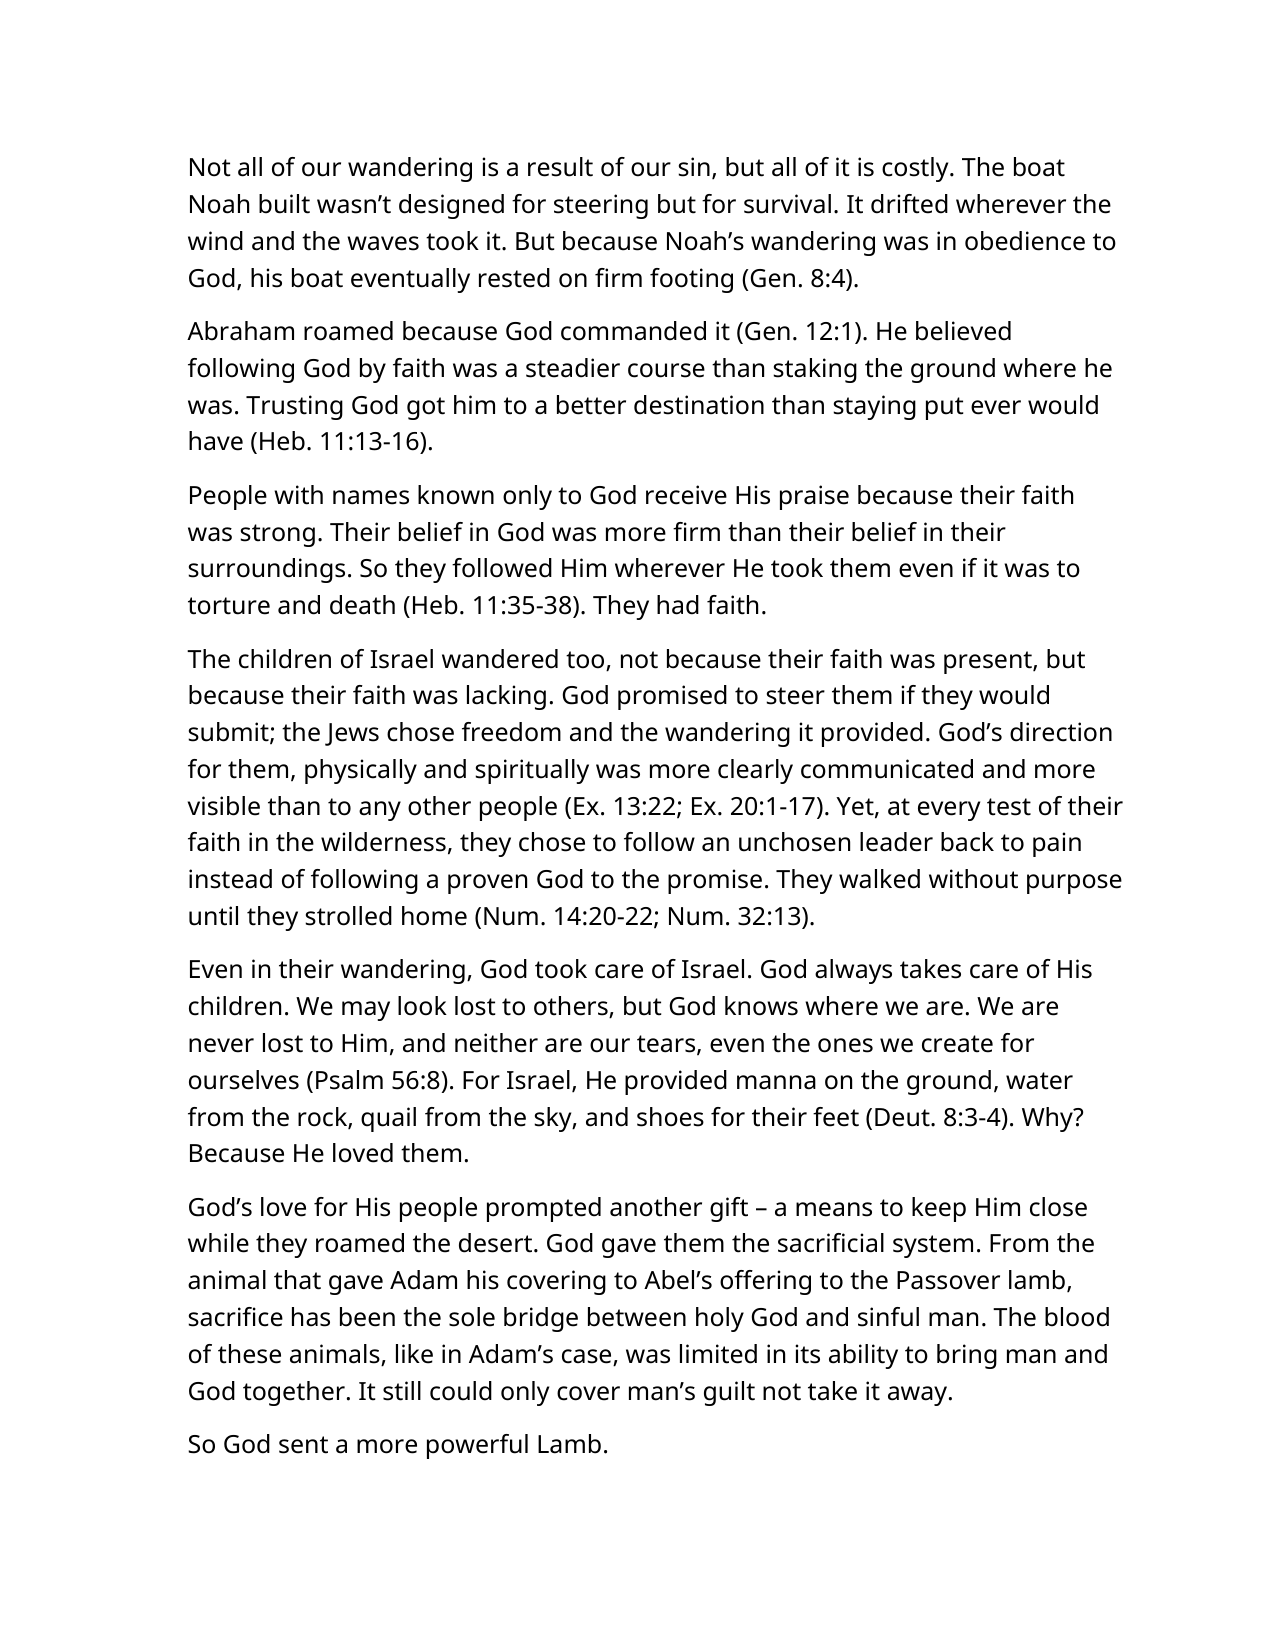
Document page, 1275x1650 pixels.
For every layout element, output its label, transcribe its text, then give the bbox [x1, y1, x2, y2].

text So God sent a more powerful Lamb. [187, 1427, 1125, 1461]
text Abraham roamed because God commanded it (Gen. 12:1). He believed following God by faith was a steadier course than staking the ground where he was. Trusting God got him to a better destination than staying put ever would have (Heb. 11:13-16). [187, 314, 1125, 458]
text The children of Israel wandered too, not because their faith was present, but because their faith was lacking. God promised to steer them if they would submit; the Jews chose freedom and the wandering it provided. God’s direction for them, physically and spiritually was more clearly communicated and more visible than to any other people (Ex. 13:22; Ex. 20:1-17). Yet, at every test of their faith in the wilderness, they chose to follow an unchosen leader back to pain instead of following a proven God to the promise. They walked without purpose until they strolled home (Num. 14:20-22; Num. 32:13). [187, 641, 1125, 933]
text God’s love for His people prompted another gift – a means to keep Him close while they roamed the desert. God gave them the sacrificial system. From the animal that gave Adam his covering to Abel’s offering to the Passover lamb, sacrifice has been the sole bridge between holy God and sinful man. The blood of these animals, like in Adam’s case, was limited in its ability to bring man and God together. It still could only cover man’s guilt not take it away. [187, 1189, 1125, 1407]
text Even in their wandering, God took care of Israel. God always takes care of His children. We may look lost to others, but God knows where we are. We are never lost to Him, and neither are our tears, even the ones we create for ourselves (Psalm 56:8). For Israel, He provided manna on the ground, water from the rock, quail from the sky, and shoes for their feet (Deut. 8:3-4). Why? Because He loved them. [187, 952, 1125, 1170]
text People with names known only to God receive His praise because their faith was strong. Their belief in God was more firm than their belief in their surroundings. So they followed Him wherever He took them even if it was to torture and death (Heb. 11:35-38). They had faith. [187, 477, 1125, 622]
text Not all of our wandering is a result of our sin, but all of it is costly. The boat Noah built wasn’t designed for steering but for survival. It drifted wherever the wind and the waves took it. But because Noah’s wandering was in obedience to God, his boat eventually rested on firm footing (Gen. 8:4). [187, 150, 1125, 294]
